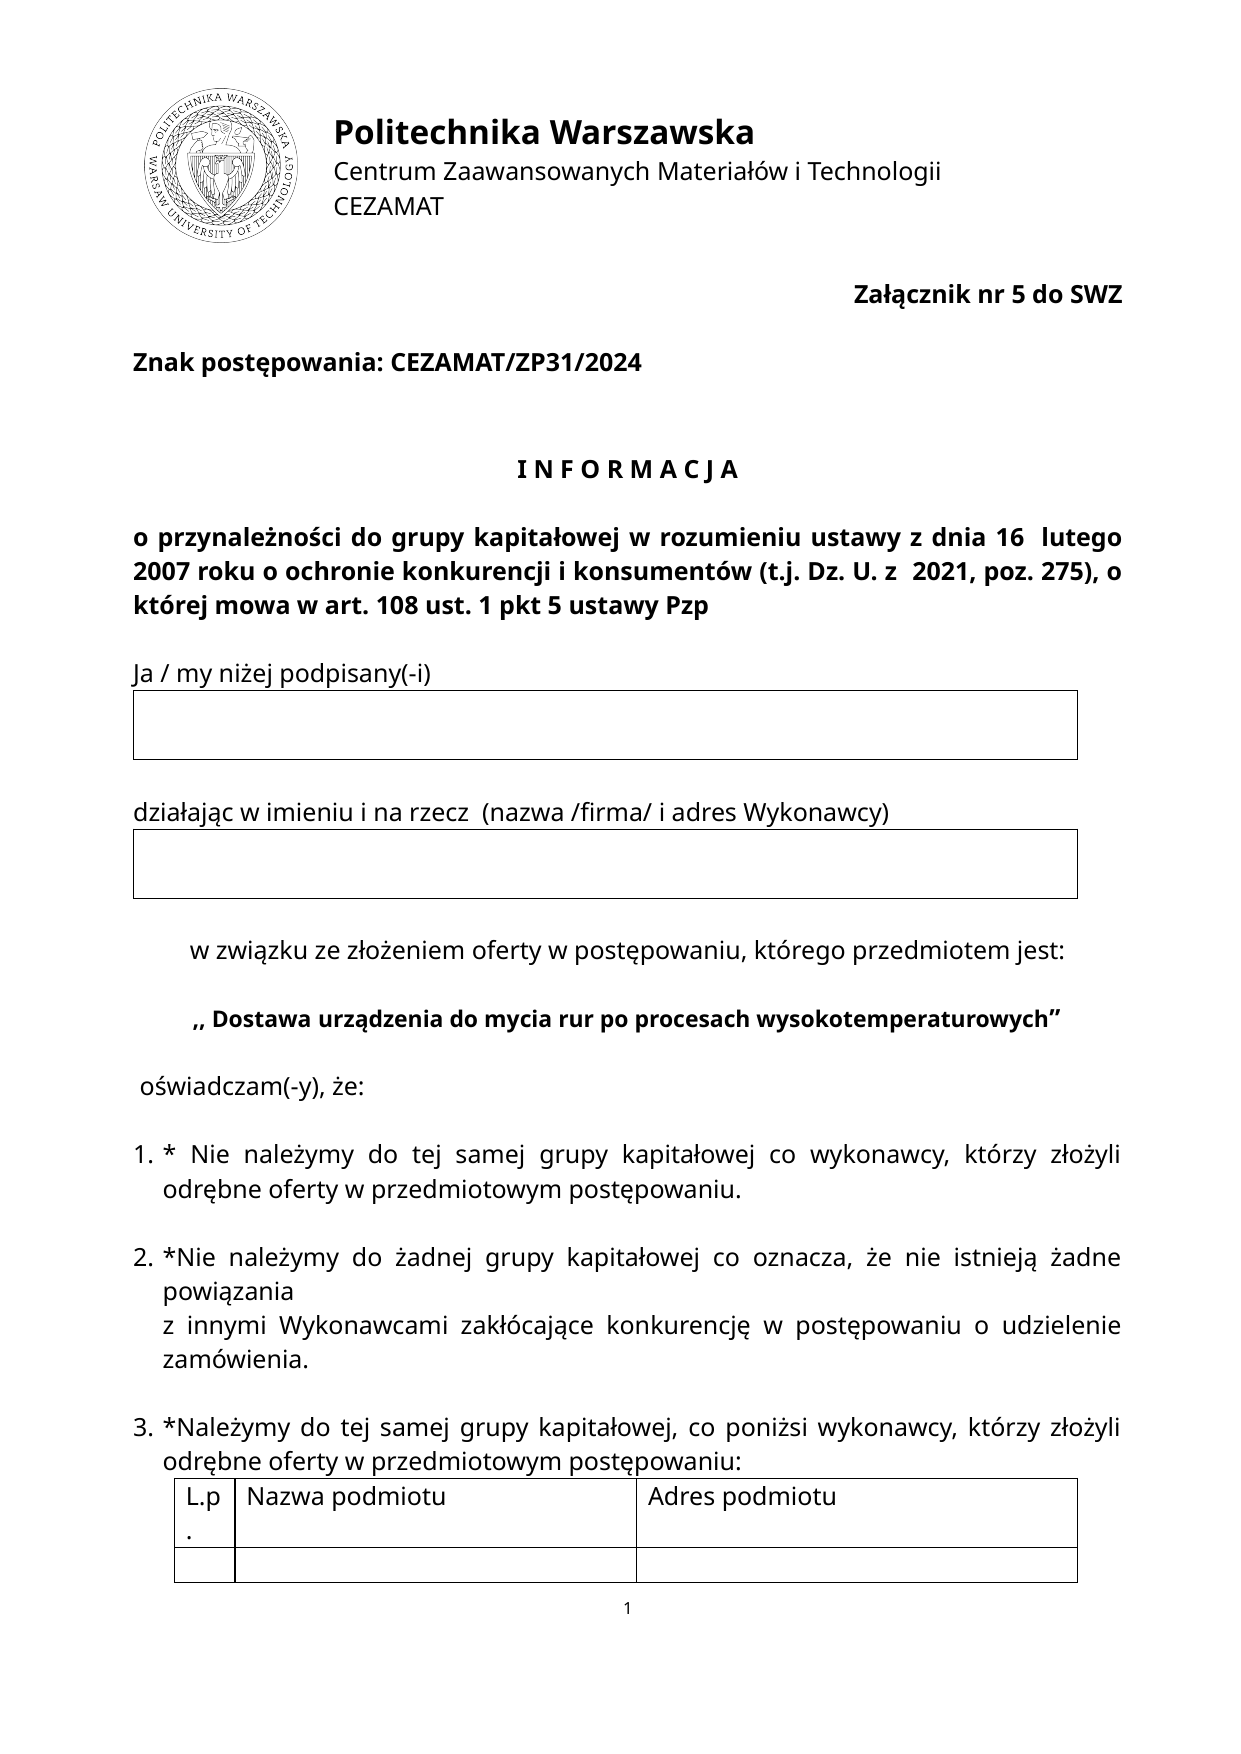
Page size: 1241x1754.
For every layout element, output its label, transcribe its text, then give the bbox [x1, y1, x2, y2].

text ,, Dostawa urządzenia do mycia rur po procesach wysokotemperaturowych” [133, 1001, 1120, 1035]
table_header L.p. [175, 1479, 234, 1547]
list * Nie należymy do tej samej grupy kapitałowej co wykonawcy, którzy złożyli odrębne oferty w przedmiotowym postępowaniu. [133, 1137, 1122, 1205]
picture [144, 88, 298, 243]
text oświadczam(-y), że: [133, 1069, 1122, 1103]
text Załącznik nr 5 do SWZ [133, 276, 1122, 310]
table_cell [236, 1548, 636, 1582]
text działając w imieniu i na rzecz (nazwa /firma/ i adres Wykonawcy) [133, 794, 1122, 828]
text w związku ze złożeniem oferty w postępowaniu, którego przedmiotem jest: [133, 933, 1122, 967]
text o przynależności do grupy kapitałowej w rozumieniu ustawy z dnia 16 lutego 2007 roku o ochronie konkurencji i konsumentów (t.j. Dz. U. z 2021, poz. 275), o której mowa w art. 108 ust. 1 pkt 5 ustawy Pzp [133, 520, 1122, 622]
table_cell [175, 1548, 234, 1582]
list *Nie należymy do żadnej grupy kapitałowej co oznacza, że nie istnieją żadne powiązania z innymi Wykonawcami zakłócające konkurencję w postępowaniu o udzielenie zamówienia. [133, 1239, 1122, 1376]
table_header [134, 830, 1077, 898]
table_header [134, 691, 1077, 759]
list *Należymy do tej samej grupy kapitałowej, co poniżsi wykonawcy, którzy złożyli odrębne oferty w przedmiotowym postępowaniu: [133, 1410, 1122, 1478]
text I N F O R M A C J A [133, 452, 1122, 486]
table_header Adres podmiotu [637, 1479, 1077, 1547]
table_header Nazwa podmiotu [236, 1479, 636, 1547]
text Ja / my niżej podpisany(-i) [133, 656, 1122, 690]
text Znak postępowania: CEZAMAT/ZP31/2024 [133, 344, 1122, 378]
table_cell [637, 1548, 1077, 1582]
